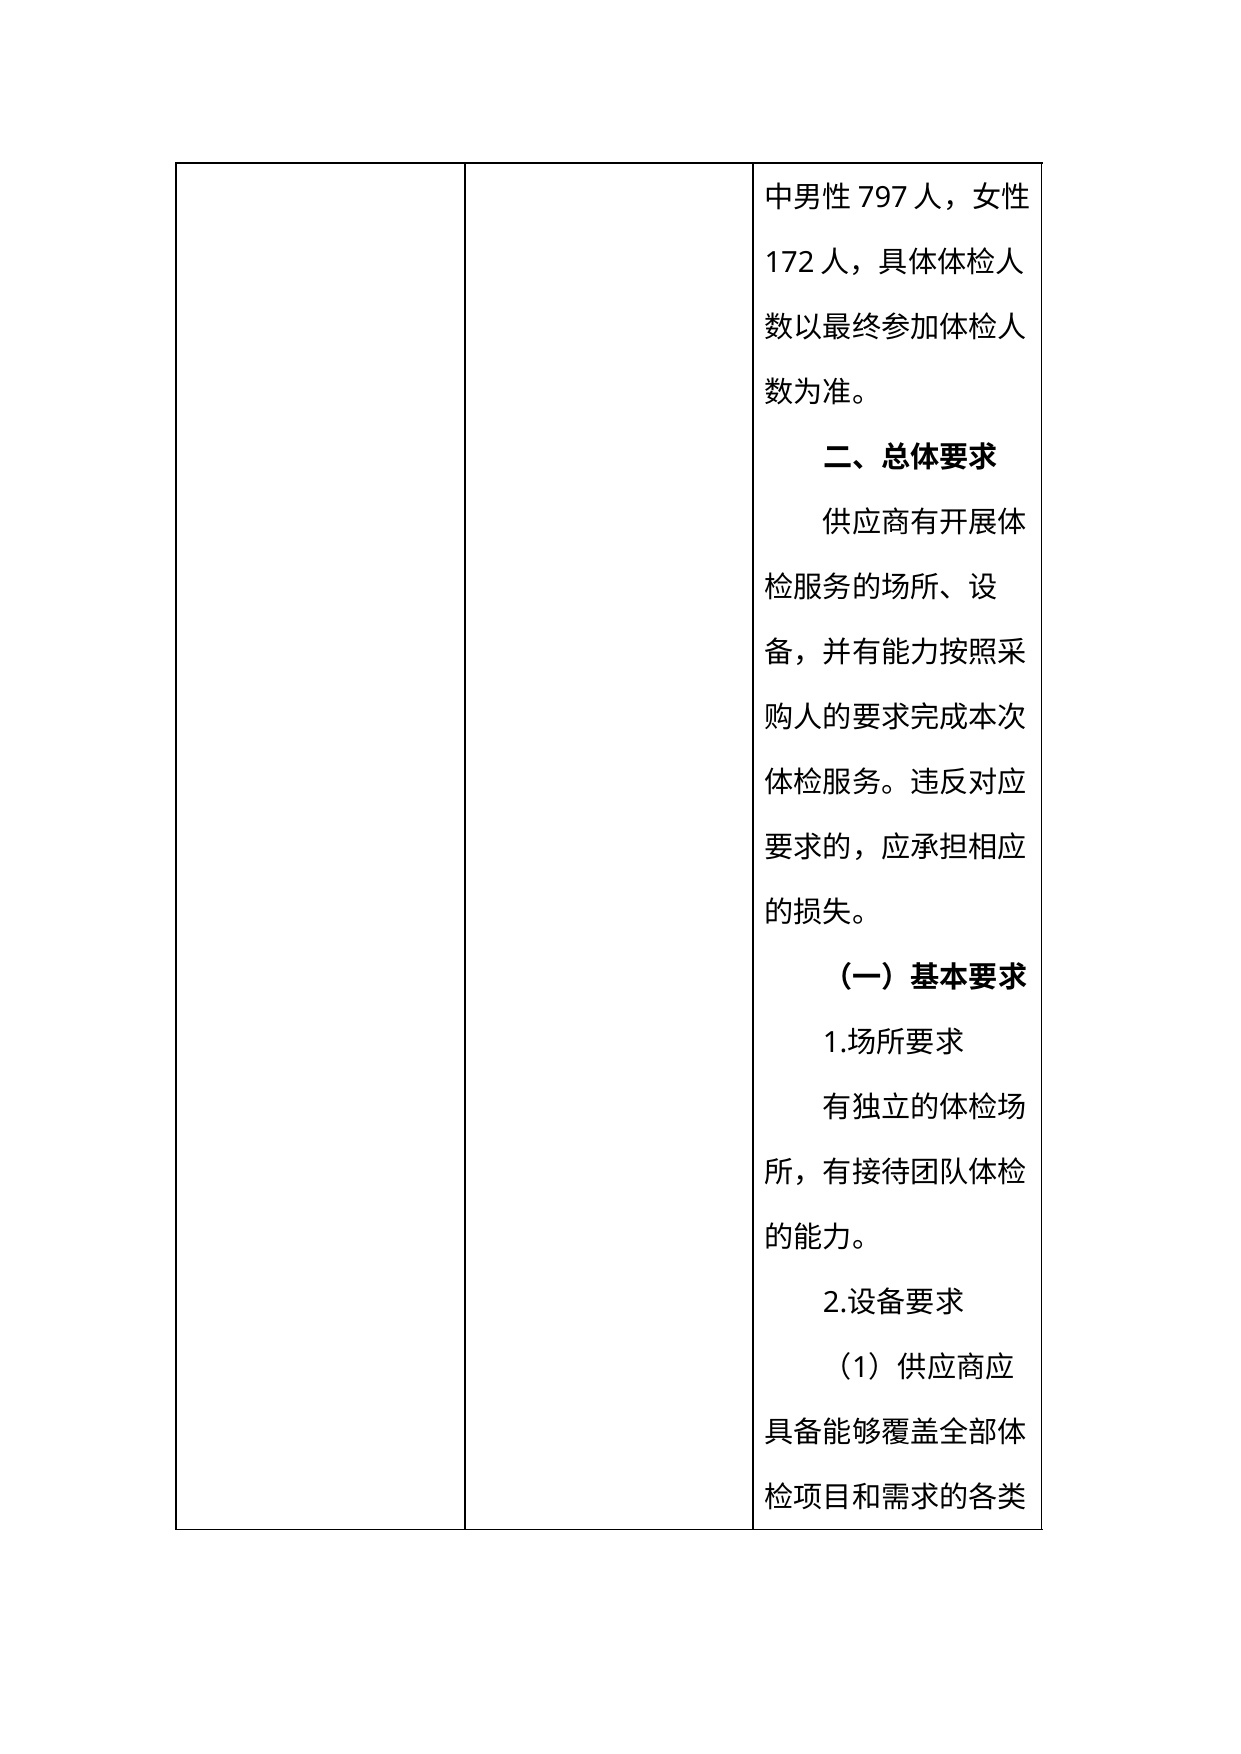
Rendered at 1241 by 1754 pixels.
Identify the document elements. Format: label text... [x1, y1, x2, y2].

table_cell [466, 164, 752, 1528]
table_cell 1 [177, 164, 464, 1528]
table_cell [754, 164, 1041, 1528]
